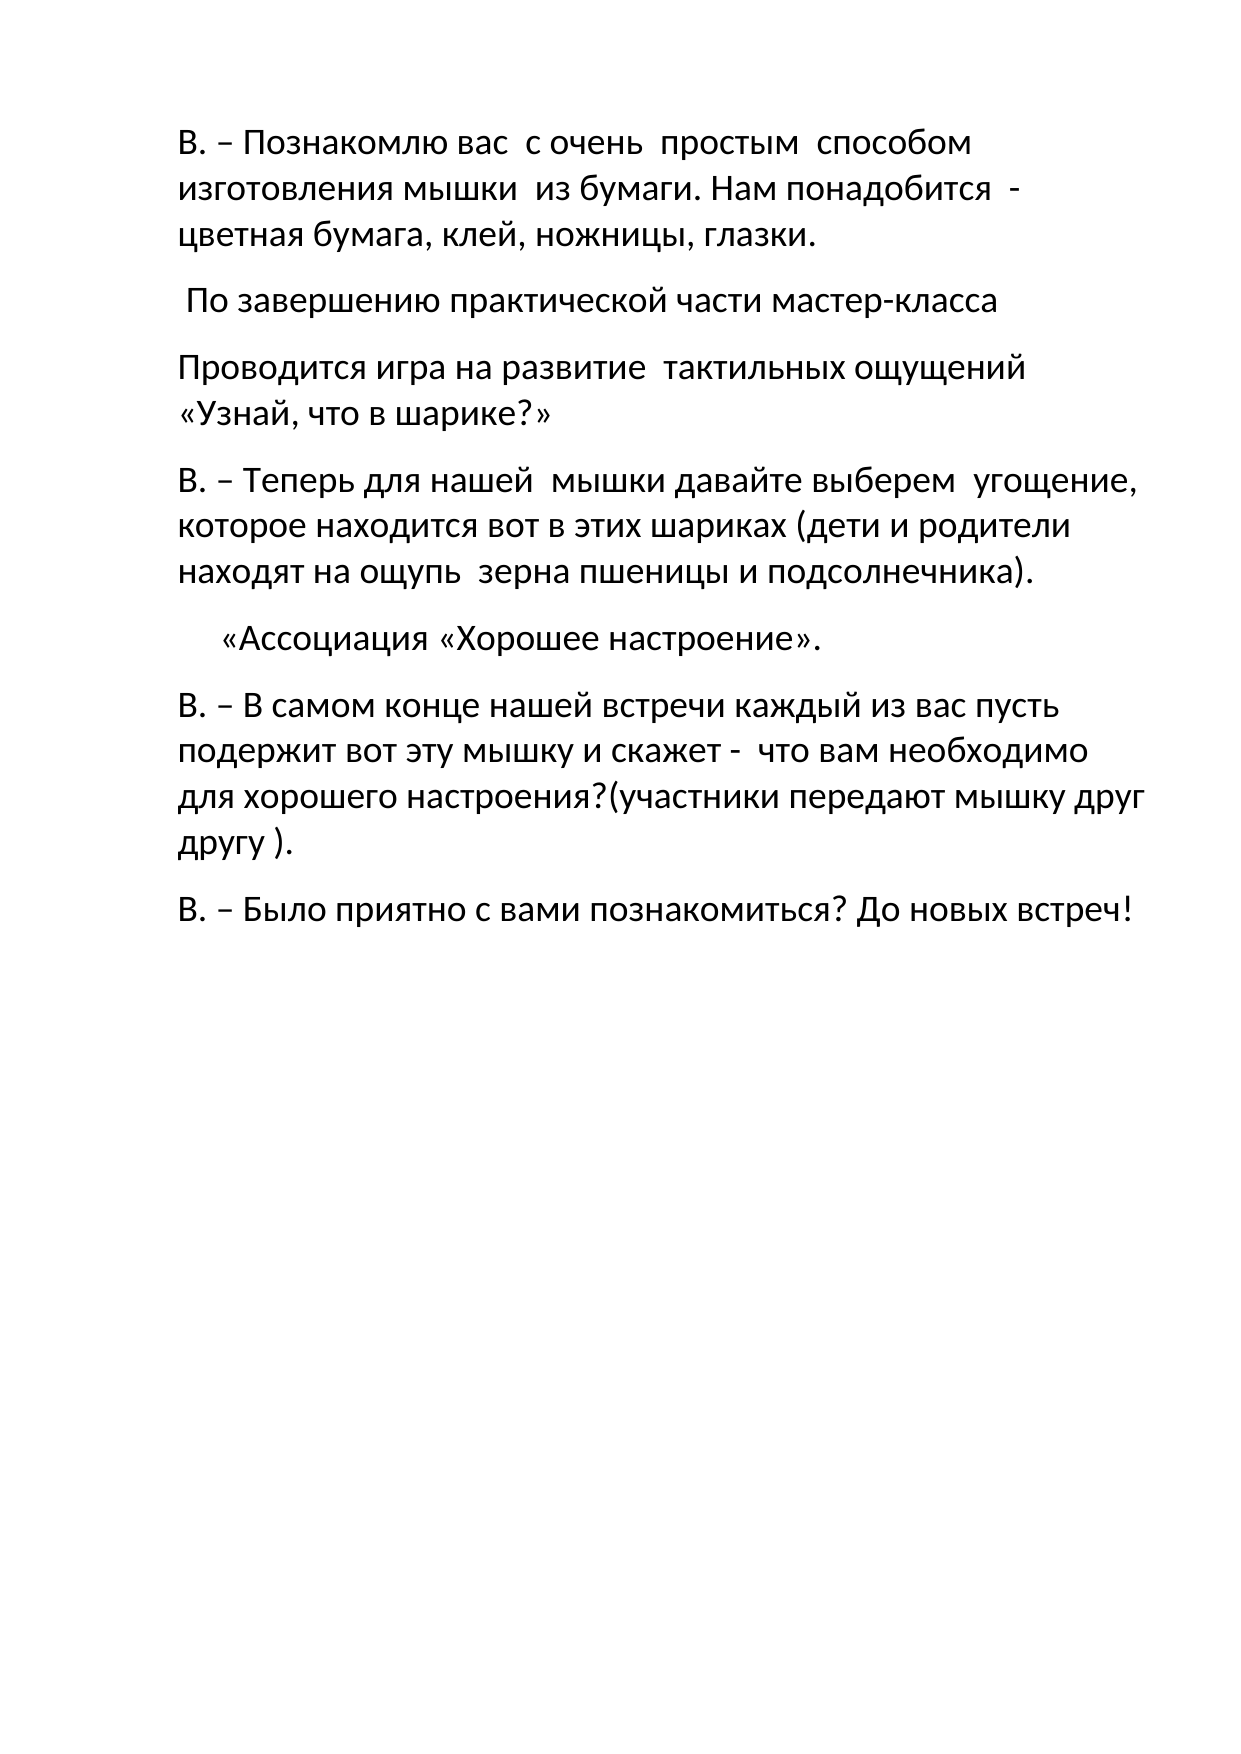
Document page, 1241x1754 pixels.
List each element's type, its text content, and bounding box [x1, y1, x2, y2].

text В. – Было приятно с вами познакомиться? До новых встреч! [177, 885, 1146, 931]
text «Ассоциация «Хорошее настроение». [177, 614, 1146, 660]
text В. – В самом конце нашей встречи каждый из вас пусть подержит вот эту мышку и скажет - что вам необходимо для хорошего настроения?(участники передают мышку друг другу ). [177, 681, 1146, 864]
text По завершению практической части мастер-класса [177, 276, 1146, 322]
text Проводится игра на развитие тактильных ощущений «Узнай, что в шарике?» [177, 343, 1146, 435]
text В. – Теперь для нашей мышки давайте выберем угощение, которое находится вот в этих шариках (дети и родители находят на ощупь зерна пшеницы и подсолнечника). [177, 456, 1146, 593]
text В. – Познакомлю вас с очень простым способом изготовления мышки из бумаги. Нам понадобится - цветная бумага, клей, ножницы, глазки. [177, 118, 1146, 256]
